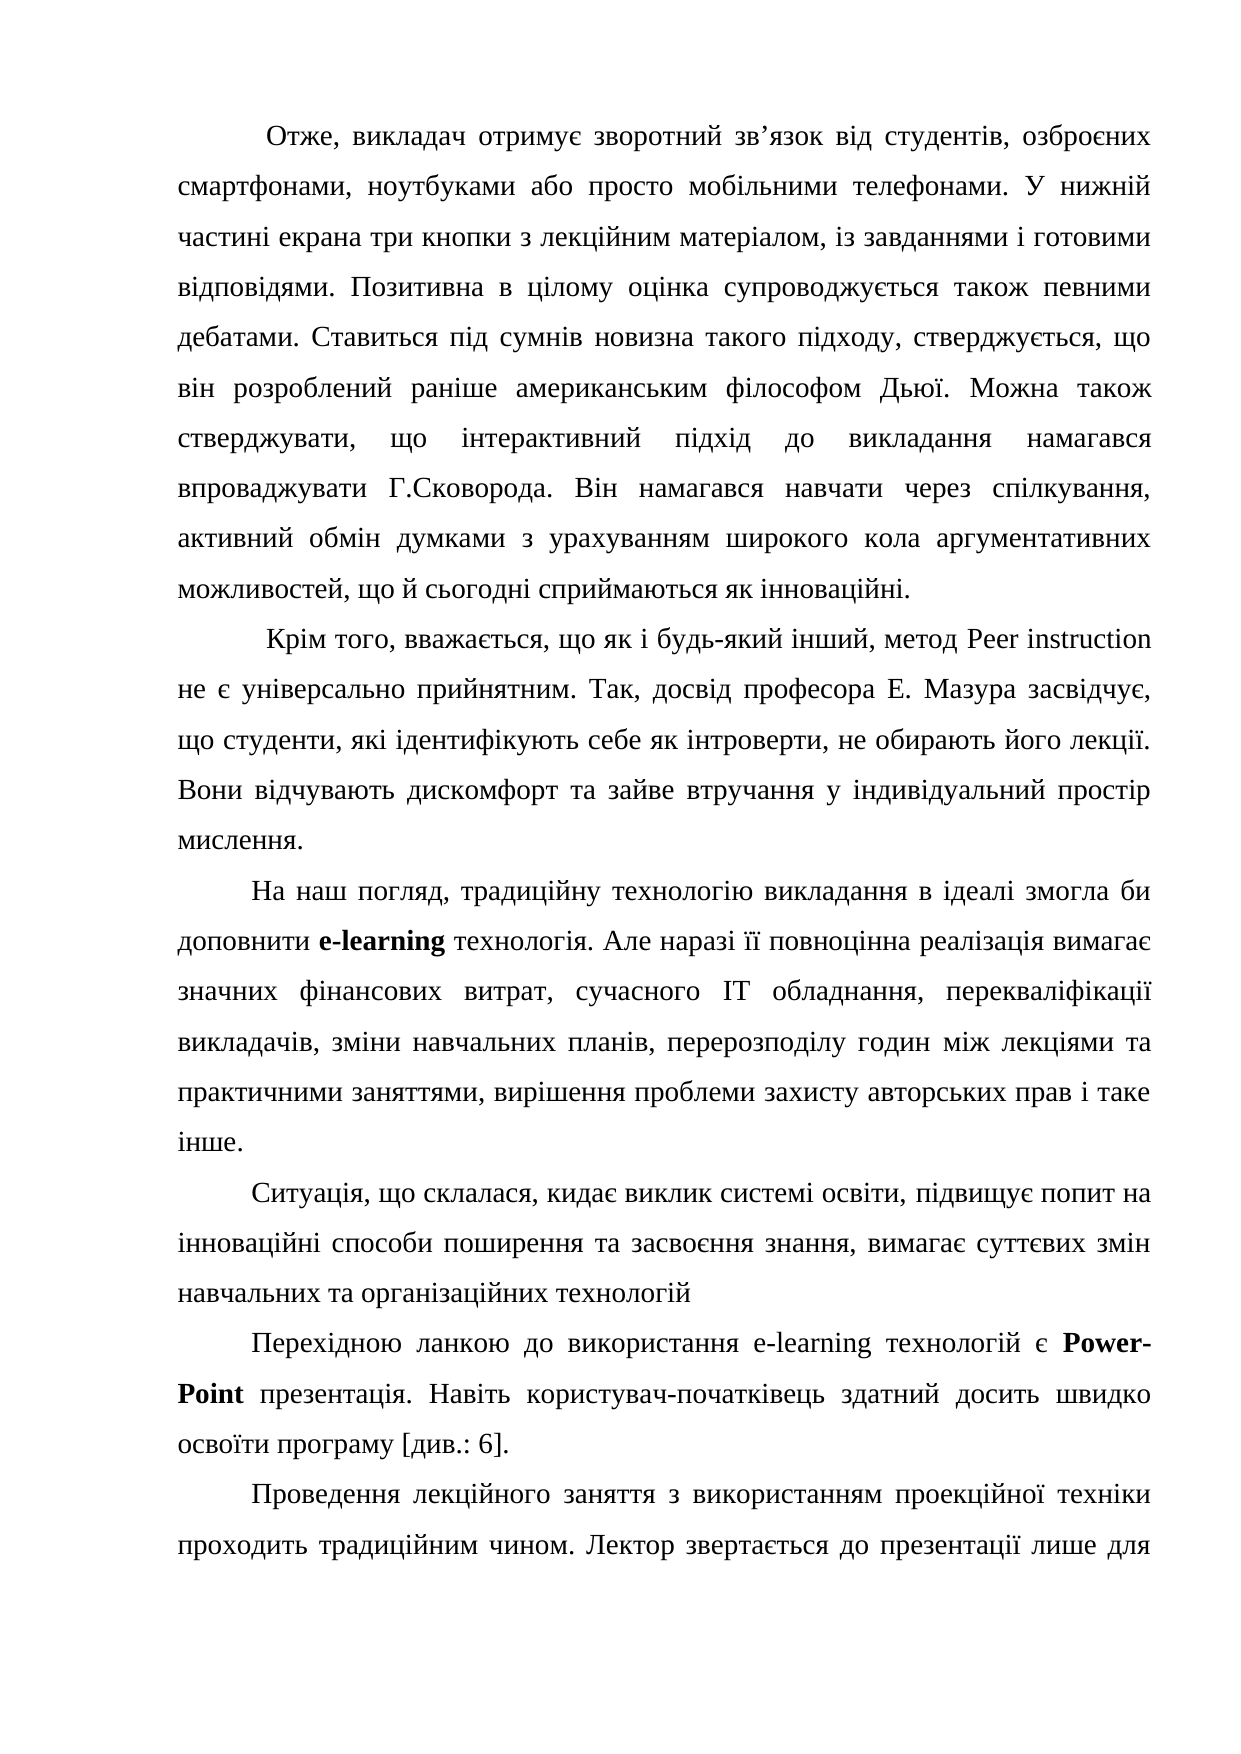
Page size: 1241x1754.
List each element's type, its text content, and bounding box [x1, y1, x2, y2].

text На наш погляд, традиційну технологію викладання в ідеалі змогла би доповнити e-learning технологія. Але наразі її повноцінна реалізація вимагає значних фінансових витрат, сучасного IT обладнання, перекваліфікації викладачів, зміни навчальних планів, перерозподілу годин між лекціями та практичними заняттями, вирішення проблеми захисту авторських прав і таке інше. [177, 873, 1152, 1158]
text Перехідною ланкою до використання e-learning технологій є Power-Point презентація. Навіть користувач-початківець здатний досить швидко освоїти програму [див.: 6]. [177, 1326, 1152, 1460]
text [177, 1477, 1152, 1560]
text Крім того, вважається, що як і будь-який інший, метод Peer instruction не є універсально прийнятним. Так, досвід професора Е. Мазура засвідчує, що студенти, які ідентифікують себе як інтроверти, не обирають його лекції. Вони відчувають дискомфорт та зайве втручання у індивідуальний простір мислення. [177, 621, 1152, 856]
text Ситуація, що склалася, кидає виклик системі освіти, підвищує попит на інноваційні способи поширення та засвоєння знання, вимагає суттєвих змін навчальних та організаційних технологій [177, 1175, 1152, 1309]
text Отже, викладач отримує зворотний зв’язок від студентів, озброєних смартфонами, ноутбуками або просто мобільними телефонами. У нижній частині екрана три кнопки з лекційним матеріалом, із завданнями і готовими відповідями. Позитивна в цілому оцінка супроводжується також певними дебатами. Ставиться під сумнів новизна такого підходу, стверджується, що він розроблений раніше американським філософом Дьюї. Можна також стверджувати, що інтерактивний підхід до викладання намагався впроваджувати Г.Сковорода. Він намагався навчати через спілкування, активний обмін думками з урахуванням широкого кола аргументативних можливостей, що й сьогодні сприймаються як інноваційні. [177, 118, 1152, 604]
